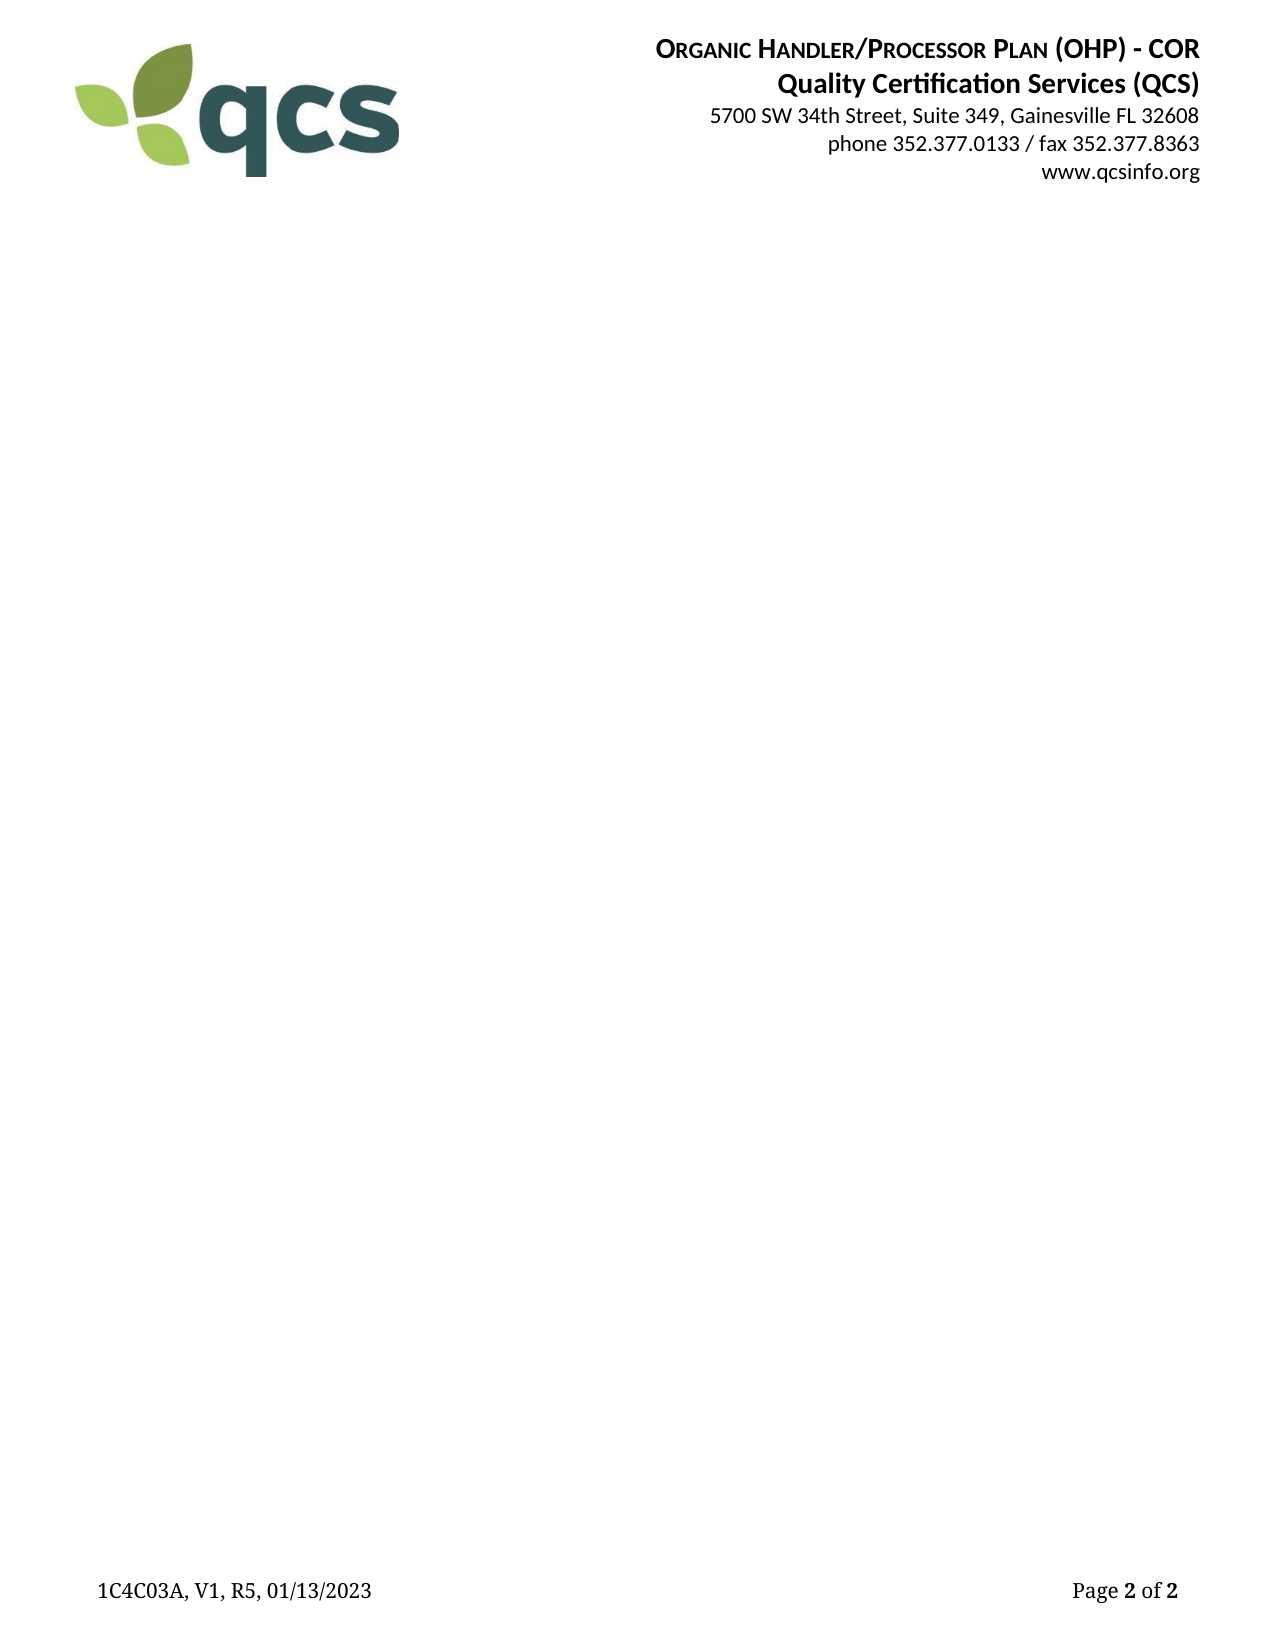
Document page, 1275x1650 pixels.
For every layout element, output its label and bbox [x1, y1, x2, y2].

picture [75, 44, 399, 177]
